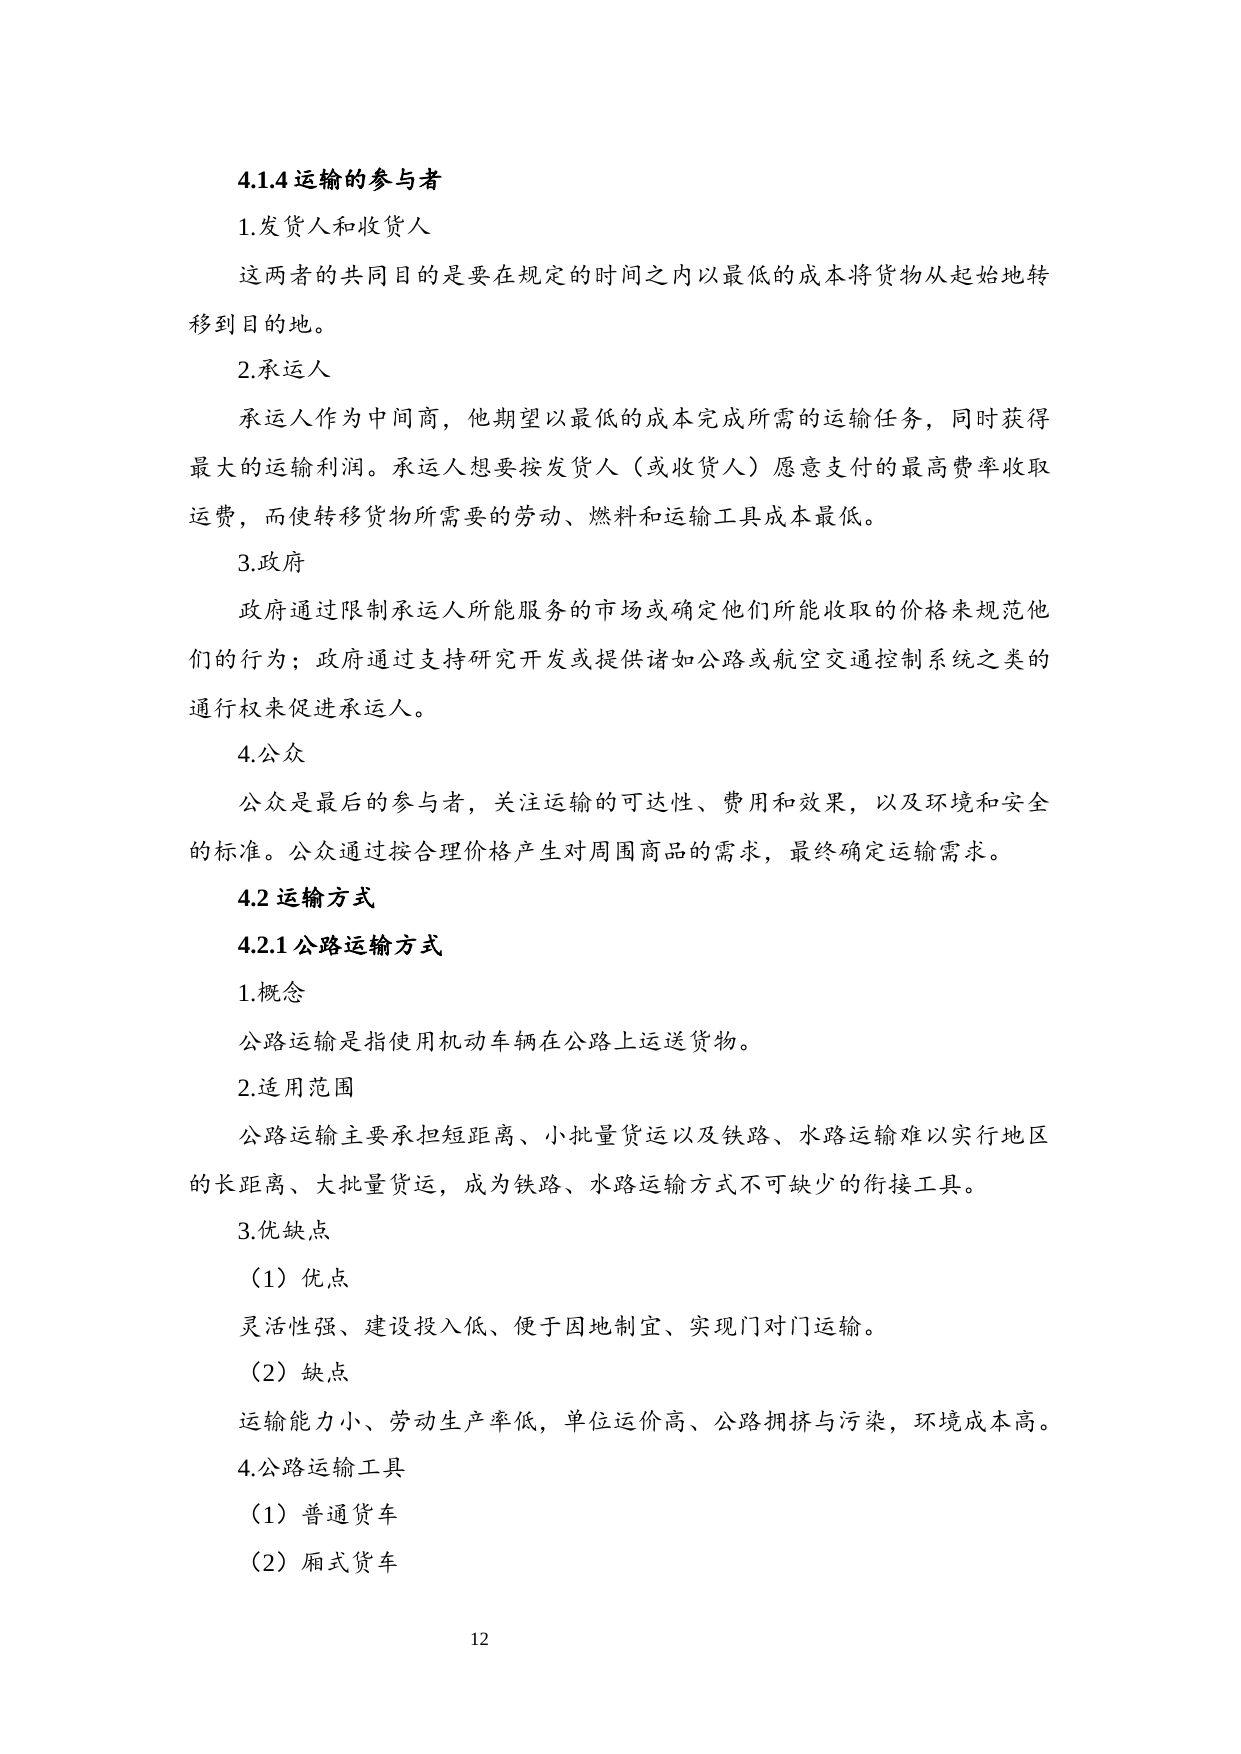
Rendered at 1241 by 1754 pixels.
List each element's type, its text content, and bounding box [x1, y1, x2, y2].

list （2）缺点 [187, 1355, 1053, 1388]
list 2.承运人 [187, 353, 1053, 385]
list 2.适用范围 [187, 1070, 1053, 1102]
list （2）厢式货车 [187, 1545, 1053, 1578]
list 公路运输是指使用机动车辆在公路上运送货物。 [187, 1023, 1053, 1056]
list 这两者的共同目的是要在规定的时间之内以最低的成本将货物从起始地转移到目的地。 [187, 257, 1053, 339]
list 承运人作为中间商，他期望以最低的成本完成所需的运输任务，同时获得最大的运输利润。承运人想要按发货人（或收货人）愿意支付的最高费率收取运费，而使转移货物所需要的劳动、燃料和运输工具成本最低。 [187, 401, 1053, 531]
list 公众是最后的参与者，关注运输的可达性、费用和效果，以及环境和安全的标准。公众通过按合理价格产生对周围商品的需求，最终确定运输需求。 [187, 784, 1053, 866]
list （1）普通货车 [187, 1498, 1053, 1530]
list 4.2.1公路运输方式 [187, 928, 1053, 960]
list 1.概念 [187, 976, 1053, 1008]
list 运输能力小、劳动生产率低，单位运价高、公路拥挤与污染，环境成本高。 [187, 1403, 1053, 1436]
list 公路运输主要承担短距离、小批量货运以及铁路、水路运输难以实行地区的长距离、大批量货运，成为铁路、水路运输方式不可缺少的衔接工具。 [187, 1118, 1053, 1199]
list 3.优缺点 [187, 1213, 1053, 1246]
list 政府通过限制承运人所能服务的市场或确定他们所能收取的价格来规范他们的行为；政府通过支持研究开发或提供诸如公路或航空交通控制系统之类的通行权来促进承运人。 [187, 593, 1053, 723]
list 3.政府 [187, 545, 1053, 577]
list 4.1.4运输的参与者 [187, 162, 1053, 194]
list 灵活性强、建设投入低、便于因地制宜、实现门对门运输。 [187, 1309, 1053, 1341]
list 4.公路运输工具 [187, 1450, 1053, 1482]
list 4.公众 [187, 737, 1053, 769]
list 4.2 运输方式 [187, 880, 1053, 913]
list （1）优点 [187, 1261, 1053, 1293]
list 1.发货人和收货人 [187, 210, 1053, 242]
